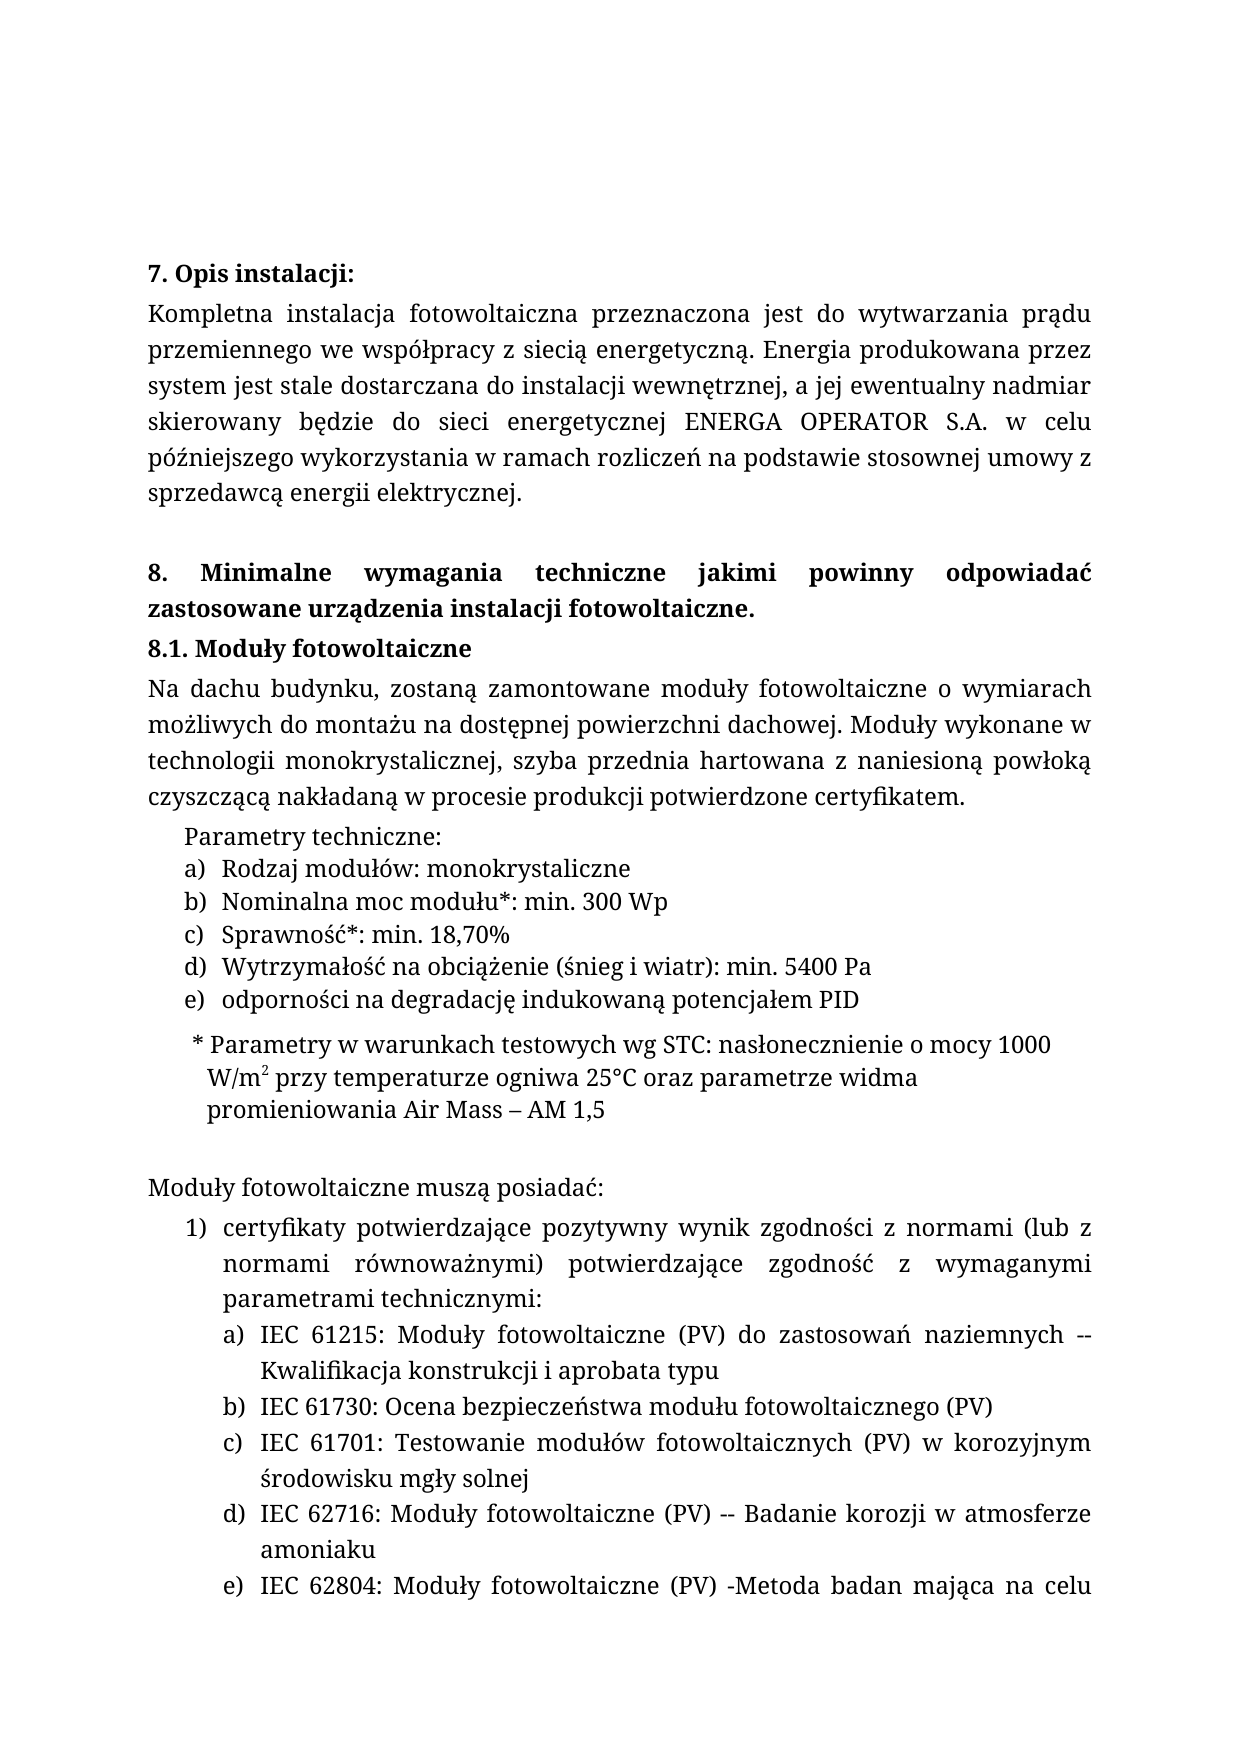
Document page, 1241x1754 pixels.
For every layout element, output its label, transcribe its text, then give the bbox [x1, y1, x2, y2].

list IEC 61215: Moduły fotowoltaiczne (PV) do zastosowań naziemnych -- Kwalifikacja konstrukcji i aprobata typu [223, 1318, 1093, 1387]
text 8.1. Moduły fotowoltaiczne [148, 632, 1093, 665]
list IEC 61701: Testowanie modułów fotowoltaicznych (PV) w korozyjnym środowisku mgły solnej [223, 1426, 1093, 1494]
list IEC 61730: Ocena bezpieczeństwa modułu fotowoltaicznego (PV) [223, 1390, 1093, 1422]
list Wytrzymałość na obciążenie (śnieg i wiatr): min. 5400 Pa [184, 950, 1093, 983]
list Sprawność*: min. 18,70% [184, 917, 1093, 950]
list Nominalna moc modułu*: min. 300 Wp [184, 885, 1093, 917]
list certyfikaty potwierdzające pozytywny wynik zgodności z normami (lub z normami równoważnymi) potwierdzające zgodność z wymaganymi parametrami technicznymi: [185, 1211, 1093, 1315]
list Rodzaj modułów: monokrystaliczne [184, 852, 1093, 885]
text Na dachu budynku, zostaną zamontowane moduły fotowoltaiczne o wymiarach możliwych do montażu na dostępnej powierzchni dachowej. Moduły wykonane w technologii monokrystalicznej, szyba przednia hartowana z naniesioną powłoką czyszczącą nakładaną w procesie produkcji potwierdzone certyfikatem. [148, 672, 1093, 812]
text Parametry techniczne: [148, 819, 1093, 852]
text Kompletna instalacja fotowoltaiczna przeznaczona jest do wytwarzania prądu przemiennego we współpracy z siecią energetyczną. Energia produkowana przez system jest stale dostarczana do instalacji wewnętrznej, a jej ewentualny nadmiar skierowany będzie do sieci energetycznej ENERGA OPERATOR S.A. w celu późniejszego wykorzystania w ramach rozliczeń na podstawie stosownej umowy z sprzedawcą energii elektrycznej. [148, 297, 1093, 509]
list IEC 62716: Moduły fotowoltaiczne (PV) -- Badanie korozji w atmosferze amoniaku [223, 1497, 1093, 1566]
list odporności na degradację indukowaną potencjałem PID [184, 983, 1093, 1015]
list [223, 1569, 1093, 1602]
text 7. Opis instalacji: [148, 257, 1093, 290]
text * Parametry w warunkach testowych wg STC: nasłonecznienie o mocy 1000 W/m2 przy temperaturze ogniwa 25°C oraz parametrze widma promieniowania Air Mass – AM 1,5 [192, 1028, 1093, 1126]
text Moduły fotowoltaiczne muszą posiadać: [148, 1171, 1093, 1203]
text 8. Minimalne wymagania techniczne jakimi powinny odpowiadać zastosowane urządzenia instalacji fotowoltaiczne. [148, 556, 1093, 625]
